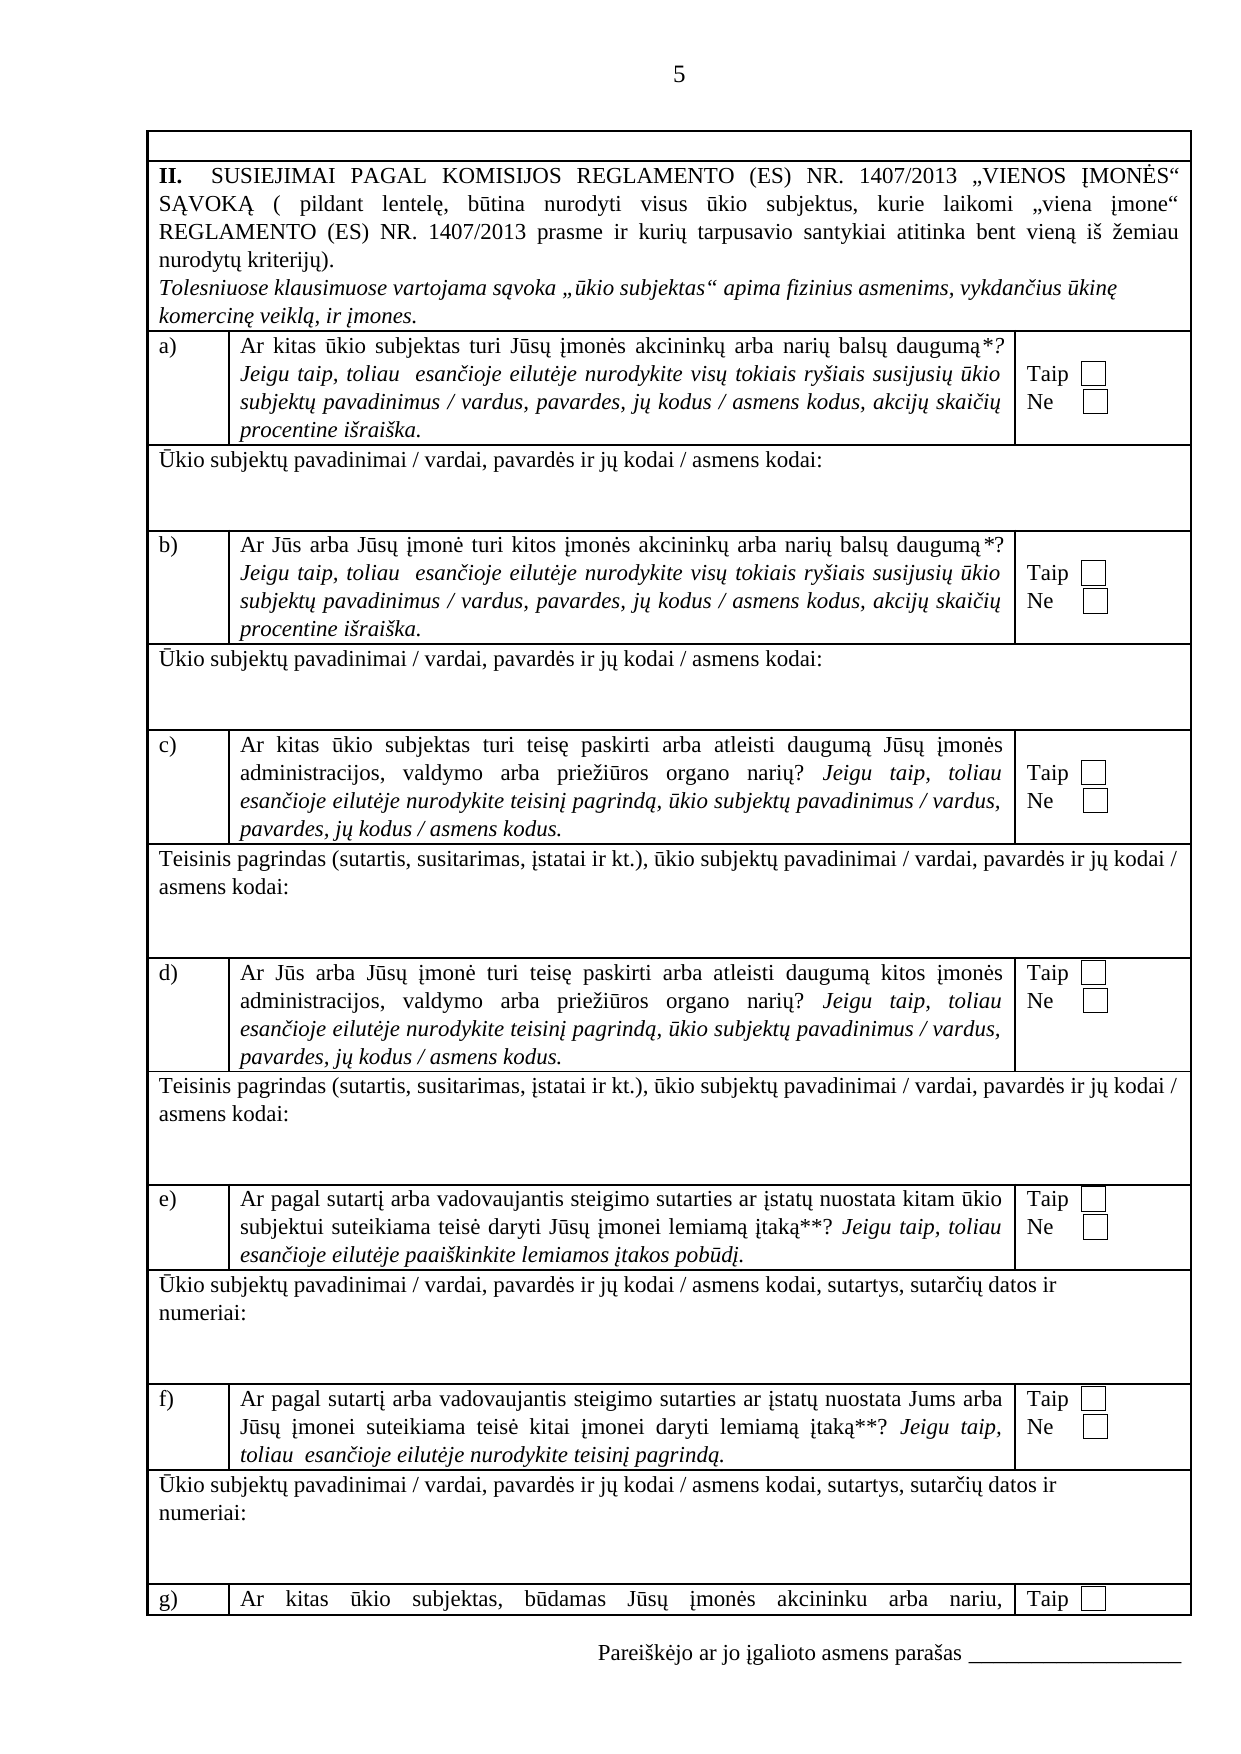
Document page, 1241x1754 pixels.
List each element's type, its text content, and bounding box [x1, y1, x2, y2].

table_cell Ar kitas ūkio subjektas turi Jūsų įmonės akcininkų arba narių balsų daugumą*? Jeigu taip, toliau esančioje eilutėje nurodykite visų tokiais ryšiais susijusių ūkio subjektų pavadinimus / vardus, pavardes, jų kodus / asmens kodus, akcijų skaičių procentine išraiška. [230, 332, 1014, 444]
table_cell Taip Ne [1016, 959, 1190, 1071]
table_cell Taip Ne [1016, 731, 1190, 843]
table_cell Ar pagal sutartį arba vadovaujantis steigimo sutarties ar įstatų nuostata Jums arba Jūsų įmonei suteikiama teisė kitai įmonei daryti lemiamą įtaką**? Jeigu taip, toliau esančioje eilutėje nurodykite teisinį pagrindą. [230, 1385, 1014, 1469]
table_cell b) [149, 532, 228, 643]
table_cell Teisinis pagrindas (sutartis, susitarimas, įstatai ir kt.), ūkio subjektų pavadinimai / vardai, pavardės ir jų kodai / asmens kodai: [149, 845, 1190, 957]
table_cell Taip Ne [1016, 532, 1190, 643]
table_cell c) [149, 731, 228, 843]
table_cell Ūkio subjektų pavadinimai / vardai, pavardės ir jų kodai / asmens kodai, sutartys, sutarčių datos ir numeriai: [149, 1471, 1190, 1583]
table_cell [149, 132, 1190, 160]
table_cell Taip Ne [1016, 1186, 1190, 1269]
table_cell e) [149, 1186, 228, 1269]
table_cell Taip Ne [1016, 1385, 1190, 1469]
table_cell g) [149, 1585, 228, 1614]
table_cell Ūkio subjektų pavadinimai / vardai, pavardės ir jų kodai / asmens kodai: [149, 645, 1190, 729]
table_cell Ar Jūs arba Jūsų įmonė turi kitos įmonės akcininkų arba narių balsų daugumą*? Jeigu taip, toliau esančioje eilutėje nurodykite visų tokiais ryšiais susijusių ūkio subjektų pavadinimus / vardus, pavardes, jų kodus / asmens kodus, akcijų skaičių procentine išraiška. [230, 532, 1014, 643]
table_cell d) [149, 959, 228, 1071]
table_cell f) [149, 1385, 228, 1469]
table_cell Ar Jūs arba Jūsų įmonė turi teisę paskirti arba atleisti daugumą kitos įmonės administracijos, valdymo arba priežiūros organo narių? Jeigu taip, toliau esančioje eilutėje nurodykite teisinį pagrindą, ūkio subjektų pavadinimus / vardus, pavardes, jų kodus / asmens kodus. [230, 959, 1014, 1071]
table_cell Teisinis pagrindas (sutartis, susitarimas, įstatai ir kt.), ūkio subjektų pavadinimai / vardai, pavardės ir jų kodai / asmens kodai: [149, 1072, 1190, 1183]
table_cell a) [149, 332, 228, 444]
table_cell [230, 1585, 1014, 1614]
table_cell SUSIEJIMAI PAGAL KOMISIJOS REGLAMENTO (ES) NR. 1407/2013 „VIENOS ĮMONĖS“ SĄVOKĄ ( pildant lentelę, būtina nurodyti visus ūkio subjektus, kurie laikomi „viena įmone“ REGLAMENTO (ES) NR. 1407/2013 prasme ir kurių tarpusavio santykiai atitinka bent vieną iš žemiau nurodytų kriterijų). Tolesniuose klausimuose vartojama sąvoka „ūkio subjektas“ apima fizinius asmenims, vykdančius ūkinę komercinę veiklą, ir įmones. [149, 162, 1190, 330]
table_cell Taip Ne [1016, 332, 1190, 444]
table_cell Ūkio subjektų pavadinimai / vardai, pavardės ir jų kodai / asmens kodai: [149, 446, 1190, 529]
table_cell Taip Ne [1016, 1585, 1190, 1614]
table_cell Ar kitas ūkio subjektas turi teisę paskirti arba atleisti daugumą Jūsų įmonės administracijos, valdymo arba priežiūros organo narių? Jeigu taip, toliau esančioje eilutėje nurodykite teisinį pagrindą, ūkio subjektų pavadinimus / vardus, pavardes, jų kodus / asmens kodus. [230, 731, 1014, 843]
table_cell Ūkio subjektų pavadinimai / vardai, pavardės ir jų kodai / asmens kodai, sutartys, sutarčių datos ir numeriai: [149, 1271, 1190, 1383]
table_cell Ar pagal sutartį arba vadovaujantis steigimo sutarties ar įstatų nuostata kitam ūkio subjektui suteikiama teisė daryti Jūsų įmonei lemiamą įtaką**? Jeigu taip, toliau esančioje eilutėje paaiškinkite lemiamos įtakos pobūdį. [230, 1186, 1014, 1269]
